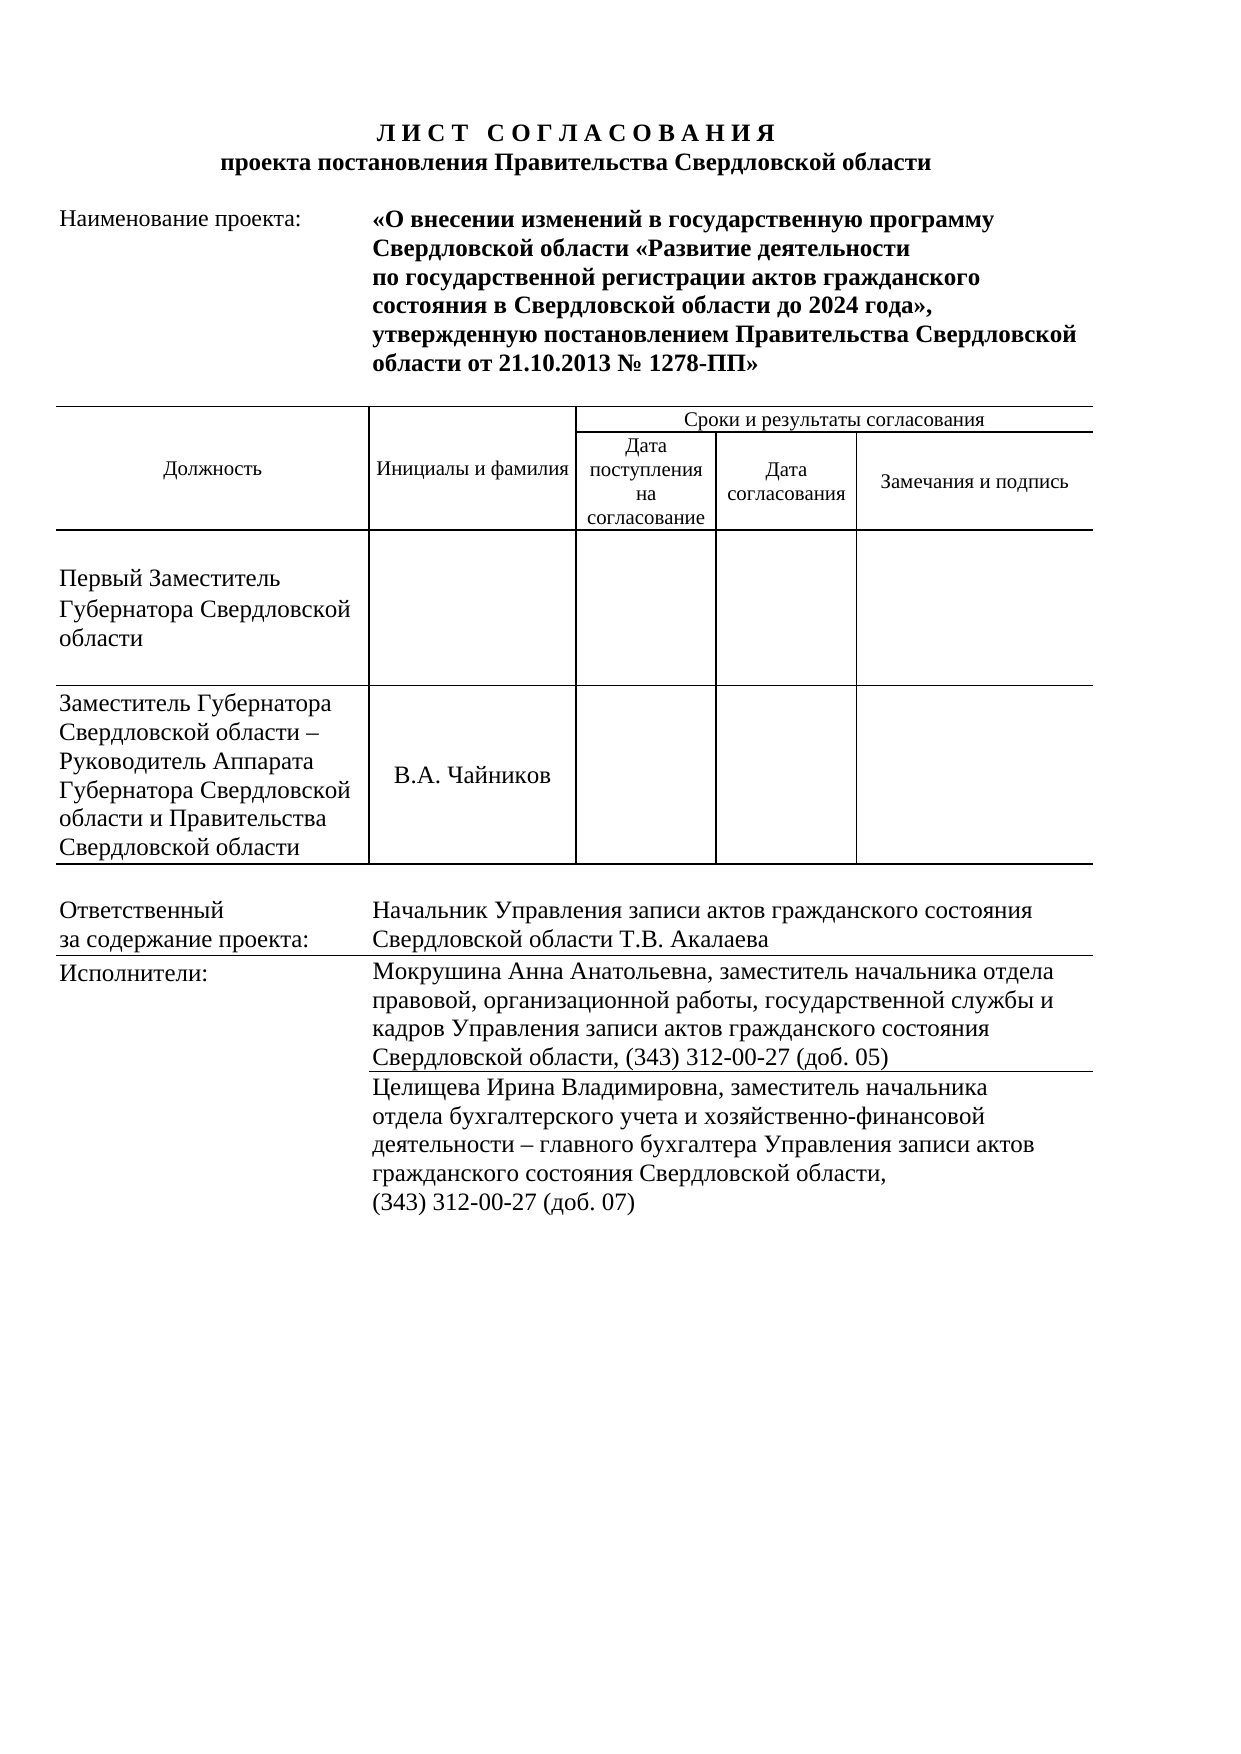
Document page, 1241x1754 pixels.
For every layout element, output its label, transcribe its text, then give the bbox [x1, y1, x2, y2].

table_cell Заместитель Губернатора Свердловской области – Руководитель Аппарата Губернатора Свердловской области и Правительства Свердловской области [56, 686, 368, 863]
table_cell [577, 686, 715, 863]
text ЛИСТ СОГЛАСОВАНИЯ [59, 118, 1092, 147]
table_cell Целищева Ирина Владимировна, заместитель начальника отдела бухгалтерского учета и хозяйственно-финансовой деятельности – главного бухгалтера Управления записи актов гражданского состояния Свердловской области, (343) 312-00-27 (доб. 07) [369, 1072, 1093, 1216]
table_cell [717, 531, 856, 685]
table_header Инициалы и фамилия [370, 407, 575, 529]
table_cell Исполнители: [56, 956, 369, 1216]
table_header Должность [56, 407, 368, 529]
table_header Начальник Управления записи актов гражданского состояния Свердловской области Т.В. Акалаева [369, 893, 1093, 955]
table_cell [857, 531, 1093, 685]
table_header Наименование проекта: [56, 204, 369, 377]
table_cell [577, 531, 715, 685]
table_cell Дата поступления на согласование [577, 433, 715, 529]
text проекта постановления Правительства Свердловской области [59, 147, 1092, 176]
table_cell В.А. Чайников [370, 686, 575, 863]
table_header Ответственный за содержание проекта: [56, 893, 369, 955]
table_cell Мокрушина Анна Анатольевна, заместитель начальника отдела правовой, организационной работы, государственной службы и кадров Управления записи актов гражданского состояния Свердловской области, (343) 312-00-27 (доб. 05) [369, 956, 1093, 1071]
table_cell [717, 686, 856, 863]
table_cell Дата согласования [717, 433, 856, 529]
table_cell [370, 531, 575, 685]
table_cell Первый Заместитель Губернатора Свердловской области [56, 531, 368, 685]
table_header «О внесении изменений в государственную программу Свердловской области «Развитие деятельности по государственной регистрации актов гражданского состояния в Свердловской области до 2024 года», утвержденную постановлением Правительства Свердловской области от 21.10.2013 № 1278-ПП» [369, 204, 1093, 377]
table_header Сроки и результаты согласования [577, 407, 1093, 431]
table_cell Замечания и подпись [857, 433, 1093, 529]
table_cell [857, 686, 1093, 863]
